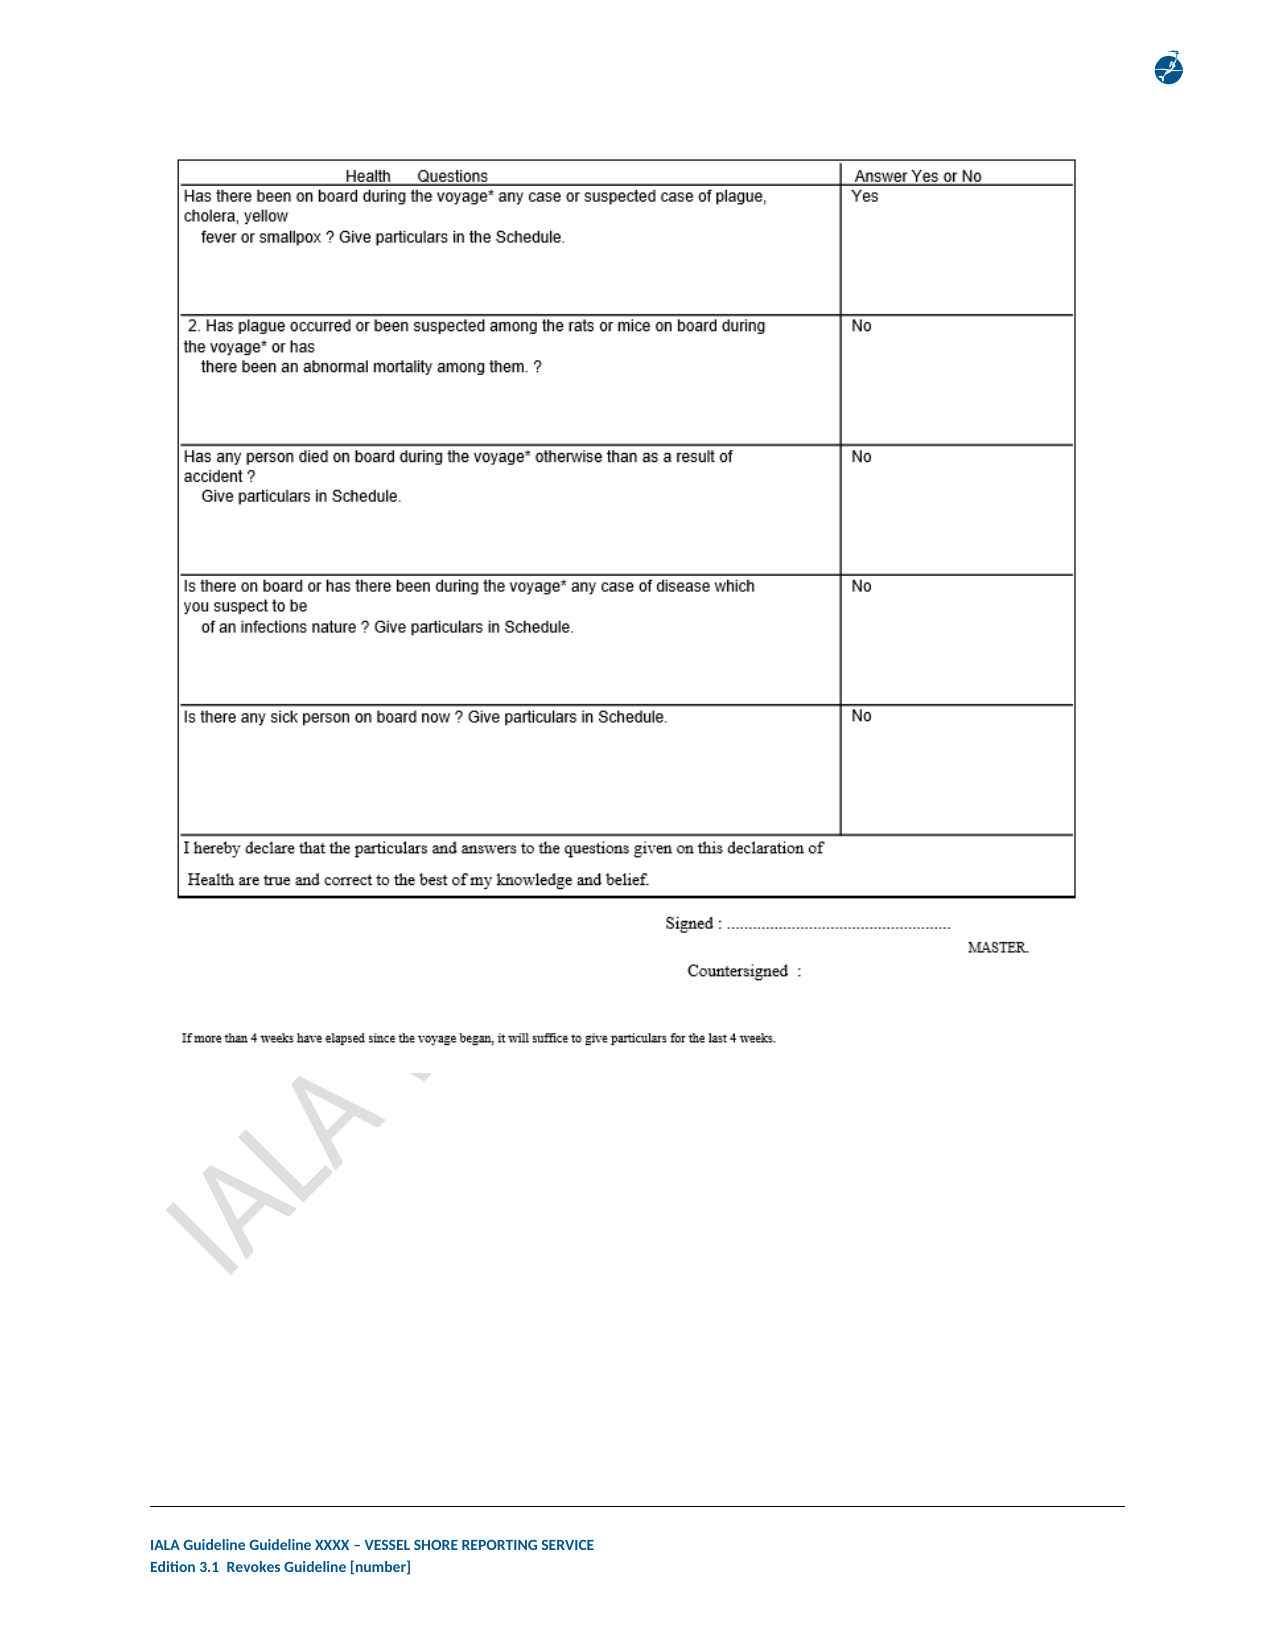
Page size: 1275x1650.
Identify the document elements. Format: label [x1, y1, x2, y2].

picture [150, 150, 1125, 1073]
picture [1123, 0, 1242, 119]
